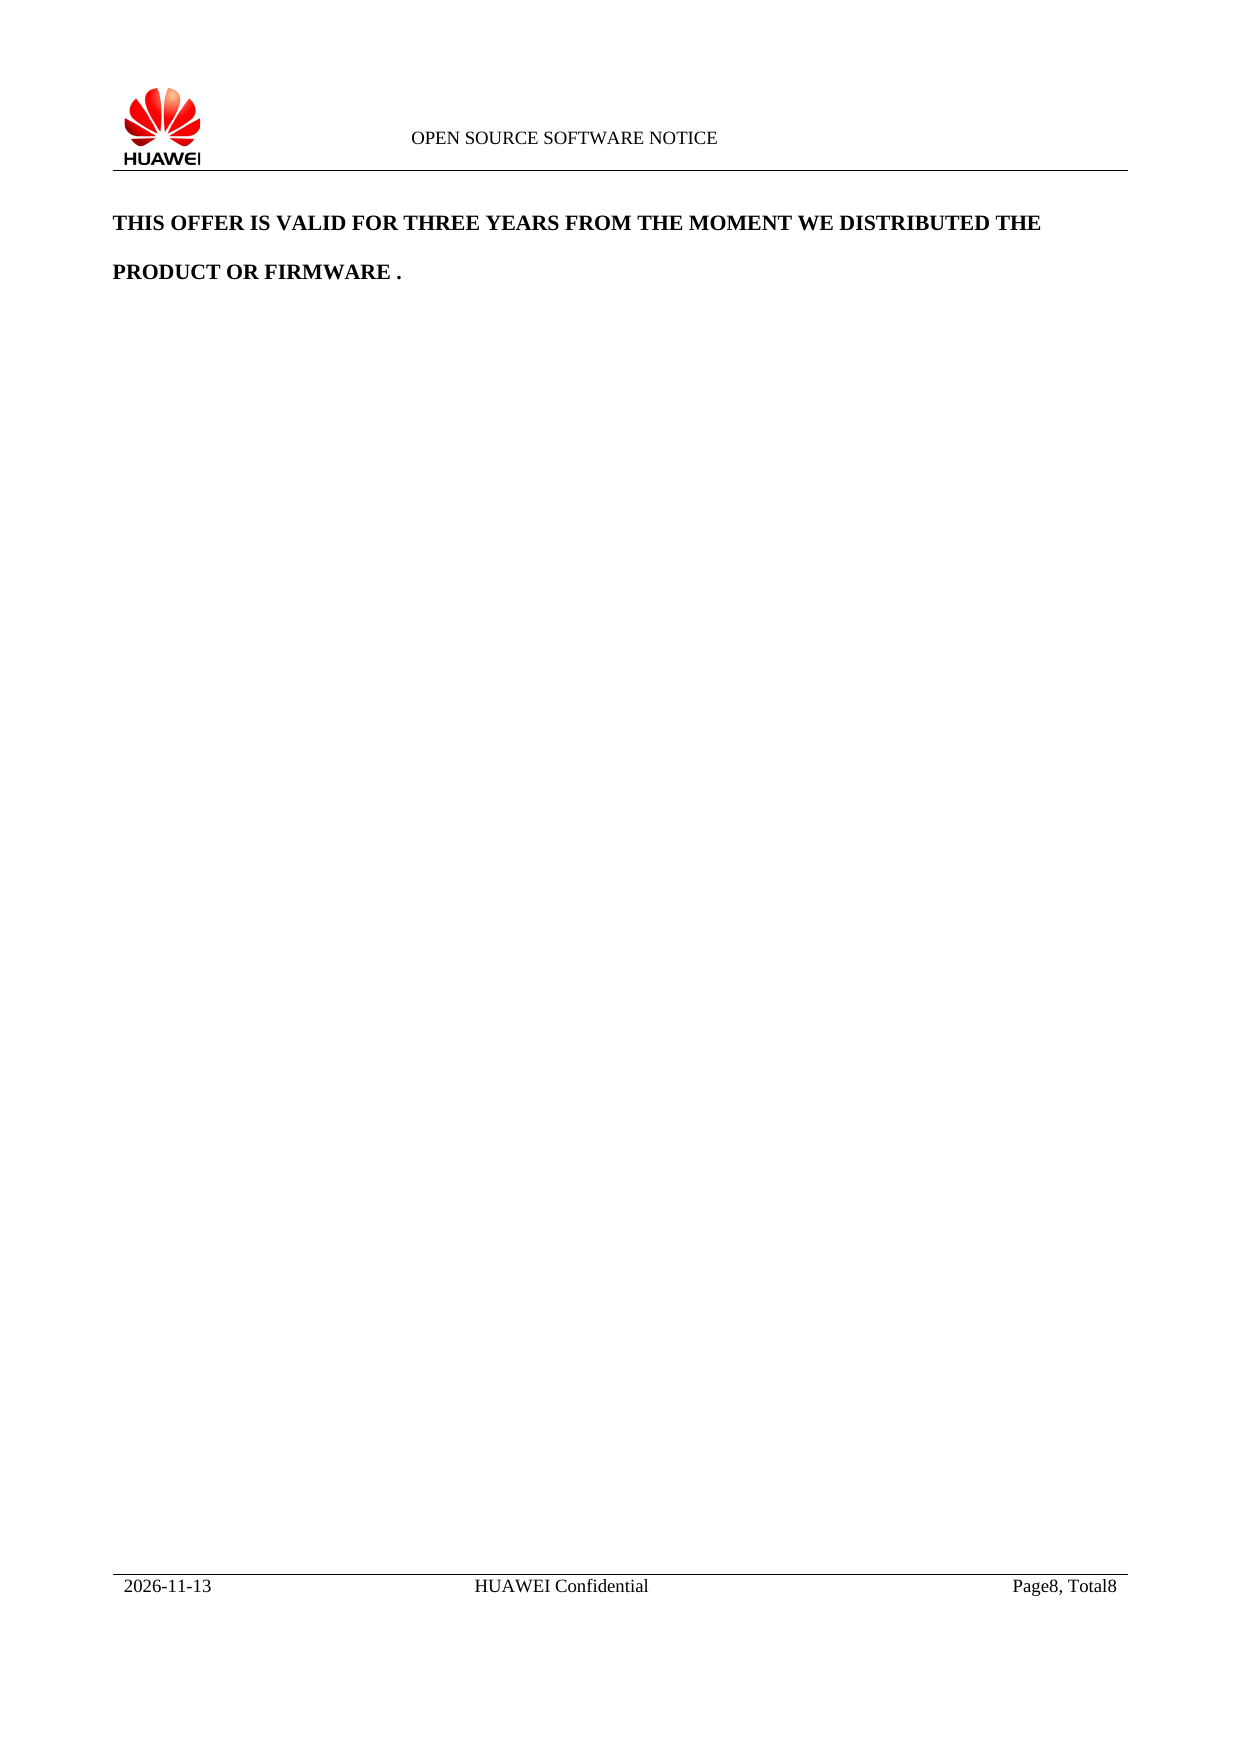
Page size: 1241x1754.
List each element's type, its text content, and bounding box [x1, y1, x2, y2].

text This offer is valid for three years from the moment we distributed the product or firmware . [112, 206, 1128, 288]
picture [124, 88, 201, 165]
